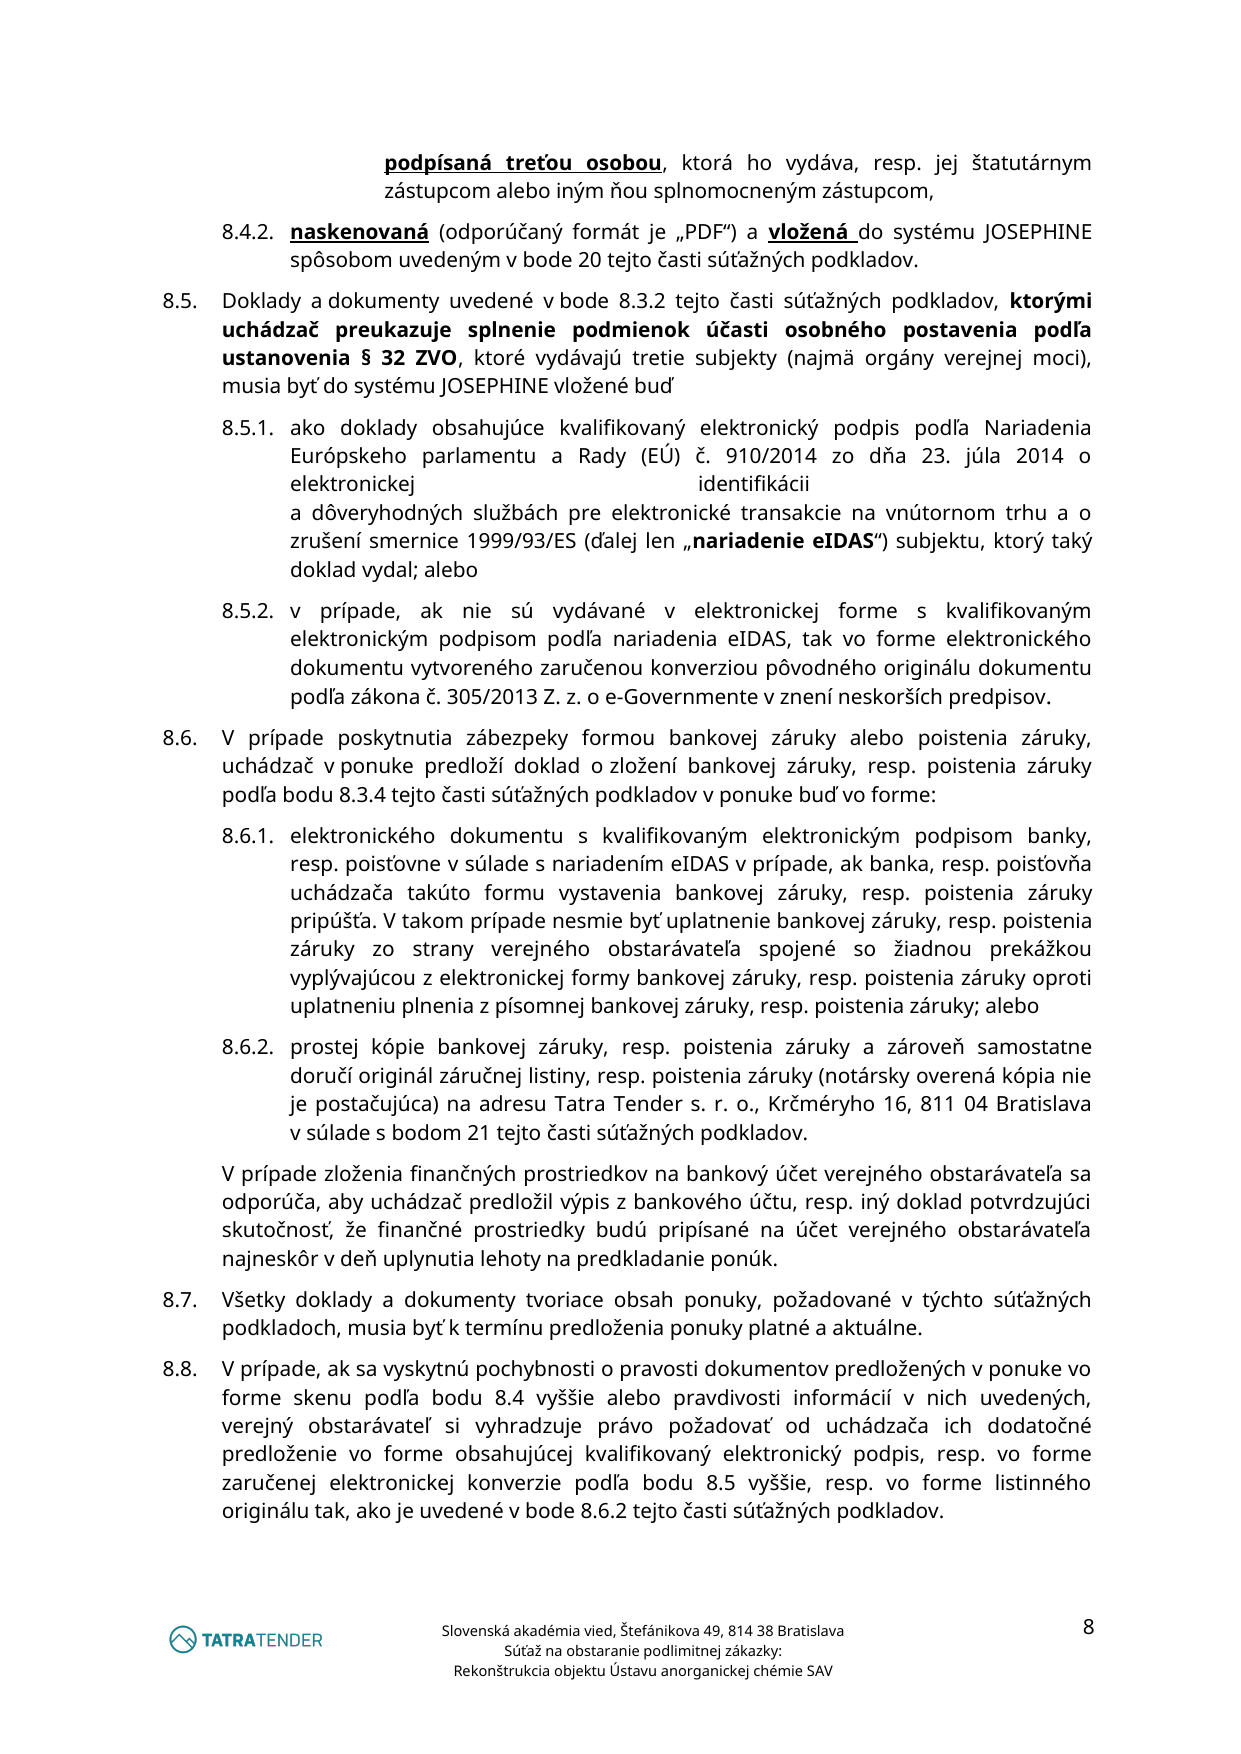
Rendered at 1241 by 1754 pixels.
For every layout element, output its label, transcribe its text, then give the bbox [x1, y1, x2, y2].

subtitle Všetky doklady a dokumenty tvoriace obsah ponuky, požadované v týchto súťažných podkladoch, musia byť k termínu predloženia ponuky platné a aktuálne. [162, 1285, 1093, 1342]
subtitle V prípade zloženia finančných prostriedkov na bankový účet verejného obstarávateľa sa odporúča, aby uchádzač predložil výpis z bankového účtu, resp. iný doklad potvrdzujúci skutočnosť, že finančné prostriedky budú pripísané na účet verejného obstarávateľa najneskôr v deň uplynutia lehoty na predkladanie ponúk. [222, 1159, 1093, 1272]
subtitle ako doklady obsahujúce kvalifikovaný elektronický podpis podľa Nariadenia Európskeho parlamentu a Rady (EÚ) č. 910/2014 zo dňa 23. júla 2014 o elektronickej identifikácii a dôveryhodných službách pre elektronické transakcie na vnútornom trhu a o zrušení smernice 1999/93/ES (ďalej len „nariadenie eIDAS“) subjektu, ktorý taký doklad vydal; alebo [222, 413, 1093, 583]
subtitle naskenovaná (odporúčaný formát je „PDF“) a vložená do systému JOSEPHINE spôsobom uvedeným v bode 20 tejto časti súťažných podkladov. [222, 217, 1093, 274]
subtitle Doklady a dokumenty uvedené v bode 8.3.2 tejto časti súťažných podkladov, ktorými uchádzač preukazuje splnenie podmienok účasti osobného postavenia podľa ustanovenia § 32 ZVO, ktoré vydávajú tretie subjekty (najmä orgány verejnej moci), musia byť do systému JOSEPHINE vložené buď [162, 286, 1093, 400]
subtitle v prípade, ak nie sú vydávané v elektronickej forme s kvalifikovaným elektronickým podpisom podľa nariadenia eIDAS, tak vo forme elektronického dokumentu vytvoreného zaručenou konverziou pôvodného originálu dokumentu podľa zákona č. 305/2013 Z. z. o e-Governmente v znení neskorších predpisov. [222, 596, 1093, 711]
subtitle V prípade, ak sa vyskytnú pochybnosti o pravosti dokumentov predložených v ponuke vo forme skenu podľa bodu 8.4 vyššie alebo pravdivosti informácií v nich uvedených, verejný obstarávateľ si vyhradzuje právo požadovať od uchádzača ich dodatočné predloženie vo forme obsahujúcej kvalifikovaný elektronický podpis, resp. vo forme zaručenej elektronickej konverzie podľa bodu 8.5 vyššie, resp. vo forme listinného originálu tak, ako je uvedené v bode 8.6.2 tejto časti súťažných podkladov. [162, 1354, 1093, 1525]
subtitle prostej kópie bankovej záruky, resp. poistenia záruky a zároveň samostatne doručí originál záručnej listiny, resp. poistenia záruky (notársky overená kópia nie je postačujúca) na adresu Tatra Tender s. r. o., Krčméryho 16, 811 04 Bratislava v súlade s bodom 21 tejto časti súťažných podkladov. [222, 1032, 1093, 1146]
subtitle elektronického dokumentu s kvalifikovaným elektronickým podpisom banky, resp. poisťovne v súlade s nariadením eIDAS v prípade, ak banka, resp. poisťovňa uchádzača takúto formu vystavenia bankovej záruky, resp. poistenia záruky pripúšťa. V takom prípade nesmie byť uplatnenie bankovej záruky, resp. poistenia záruky zo strany verejného obstarávateľa spojené so žiadnou prekážkou vyplývajúcou z elektronickej formy bankovej záruky, resp. poistenia záruky oproti uplatneniu plnenia z písomnej bankovej záruky, resp. poistenia záruky; alebo [222, 821, 1093, 1020]
subtitle V prípade poskytnutia zábezpeky formou bankovej záruky alebo poistenia záruky, uchádzač v ponuke predloží doklad o zložení bankovej záruky, resp. poistenia záruky podľa bodu 8.3.4 tejto časti súťažných podkladov v ponuke buď vo forme: [162, 723, 1093, 808]
picture [162, 1612, 335, 1665]
